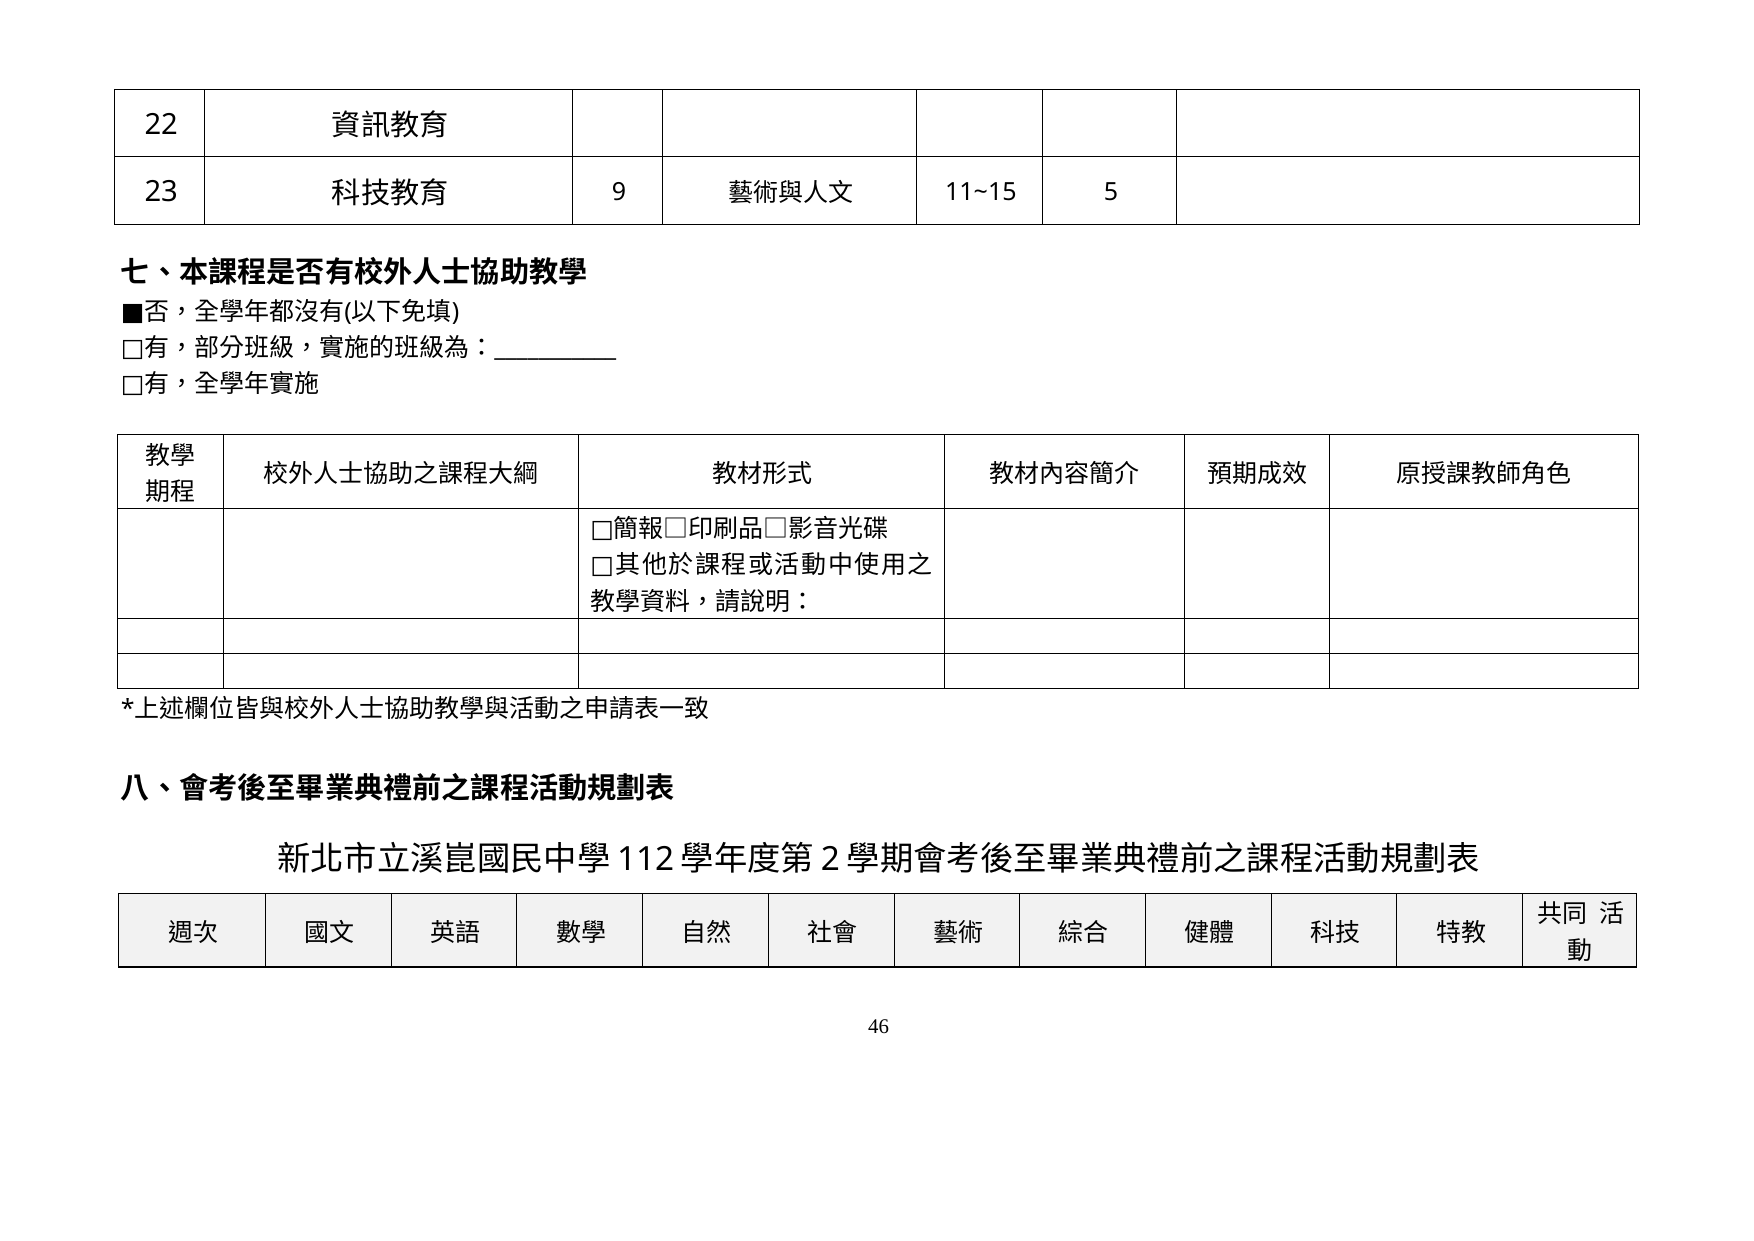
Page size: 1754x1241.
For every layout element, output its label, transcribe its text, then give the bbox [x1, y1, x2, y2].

table_header 週次 [119, 894, 265, 966]
table_cell [917, 90, 1042, 156]
table_cell [945, 654, 1184, 688]
table_header 數學 [517, 894, 642, 966]
table_cell [1043, 90, 1176, 156]
table_cell 5 [1043, 157, 1176, 224]
table_cell 22 [115, 90, 204, 156]
table_header 教材形式 [579, 435, 944, 508]
table_cell [224, 509, 578, 617]
text 七、本課程是否有校外人士協助教學 [118, 249, 1636, 291]
table_cell 23 [115, 157, 204, 224]
table_header 社會 [769, 894, 894, 966]
table_header 綜合 [1020, 894, 1145, 966]
table_cell [118, 654, 223, 688]
table_cell [945, 619, 1184, 652]
table_header 英語 [392, 894, 516, 966]
table_cell [1330, 619, 1638, 652]
text □有，部分班級，實施的班級為：___________ [118, 327, 1636, 364]
text *上述欄位皆與校外人士協助教學與活動之申請表一致 [118, 689, 1636, 725]
text 八、會考後至畢業典禮前之課程活動規劃表 [118, 764, 1636, 807]
table_cell [663, 90, 916, 156]
table_header 教學 期程 [118, 435, 223, 508]
table_cell [224, 619, 578, 652]
table_cell [1185, 619, 1329, 652]
table_header 科技 [1272, 894, 1396, 966]
table_cell [118, 619, 223, 652]
table_cell [1330, 654, 1638, 688]
table_cell 科技教育 [205, 157, 572, 224]
table_cell [573, 90, 662, 156]
table_header 國文 [266, 894, 391, 966]
table_cell [1330, 509, 1638, 617]
table_cell [224, 654, 578, 688]
table_cell 藝術與人文 [663, 157, 916, 224]
table_cell [1185, 654, 1329, 688]
table_cell 11~15 [917, 157, 1042, 224]
text □有，全學年實施 [118, 364, 1636, 400]
table_header 健體 [1146, 894, 1271, 966]
table_cell [1177, 90, 1639, 156]
table_cell [579, 619, 944, 652]
table_cell [1177, 157, 1639, 224]
table_header 共同 活動 [1523, 894, 1636, 966]
table_cell [945, 509, 1184, 617]
table_cell [579, 654, 944, 688]
table_cell 資訊教育 [205, 90, 572, 156]
table_header 校外人士協助之課程大綱 [224, 435, 578, 508]
text 新北市立溪崑國民中學112學年度第2學期會考後至畢業典禮前之課程活動規劃表 [118, 832, 1636, 880]
table_cell [1185, 509, 1329, 617]
table_cell 9 [573, 157, 662, 224]
table_cell [118, 509, 223, 617]
table_cell □簡報□印刷品□影音光碟 □其他於課程或活動中使用之教學資料，請說明： [579, 509, 944, 617]
text ■否，全學年都沒有(以下免填) [118, 291, 1636, 327]
table_header 藝術 [895, 894, 1019, 966]
table_header 原授課教師角色 [1330, 435, 1638, 508]
table_header 自然 [643, 894, 768, 966]
table_header 特教 [1397, 894, 1522, 966]
table_header 預期成效 [1185, 435, 1329, 508]
table_header 教材內容簡介 [945, 435, 1184, 508]
